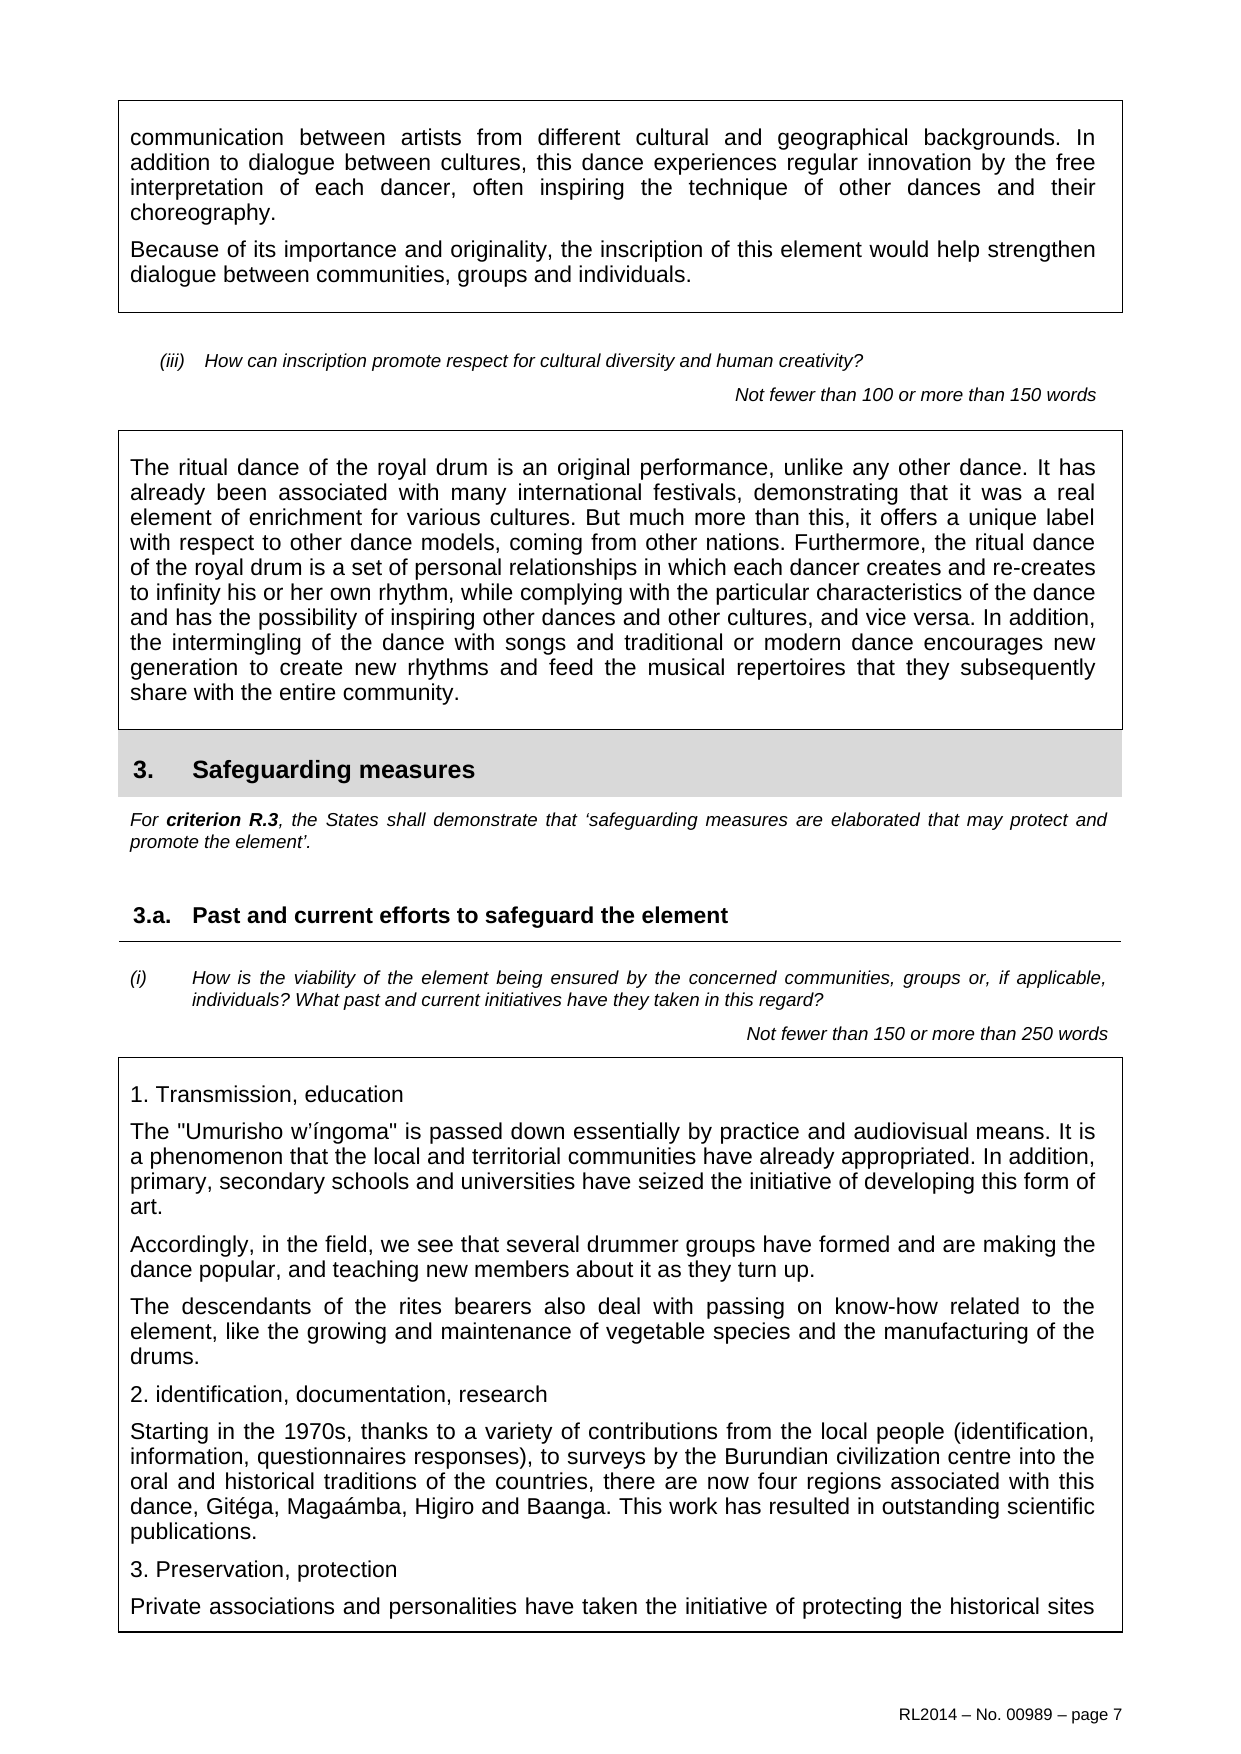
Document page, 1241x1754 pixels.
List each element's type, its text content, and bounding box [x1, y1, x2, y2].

table_cell The ritual dance of the royal drum is an original performance, unlike any other dance. It has already been associated with many international festivals, demonstrating that it was a real element of enrichment for various cultures. But much more than this, it offers a unique label with respect to other dance models, coming from other nations. Furthermore, the ritual dance of the royal drum is a set of personal relationships in which each dancer creates and re-creates to infinity his or her own rhythm, while complying with the particular characteristics of the dance and has the possibility of inspiring other dances and other cultures, and vice versa. In addition, the intermingling of the dance with songs and traditional or modern dance encourages new generation to create new rhythms and feed the musical repertoires that they subsequently share with the entire community. [119, 431, 1122, 729]
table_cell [119, 1058, 1122, 1631]
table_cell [119, 101, 1122, 312]
table_cell For criterion R.3, the States shall demonstrate that ‘safeguarding measures are elaborated that may protect and promote the element’. [118, 797, 1122, 865]
table_cell How is the viability of the element being ensured by the concerned communities, groups or, if applicable, individuals? What past and current initiatives have they taken in this regard? Not fewer than 150 or more than 250 words [118, 941, 1122, 1057]
table_cell 3. Safeguarding measures [118, 730, 1122, 797]
table_cell How can inscription promote respect for cultural diversity and human creativity? Not fewer than 100 or more than 150 words [118, 313, 1122, 430]
table_cell 3.a. Past and current efforts to safeguard the element [118, 865, 1122, 941]
